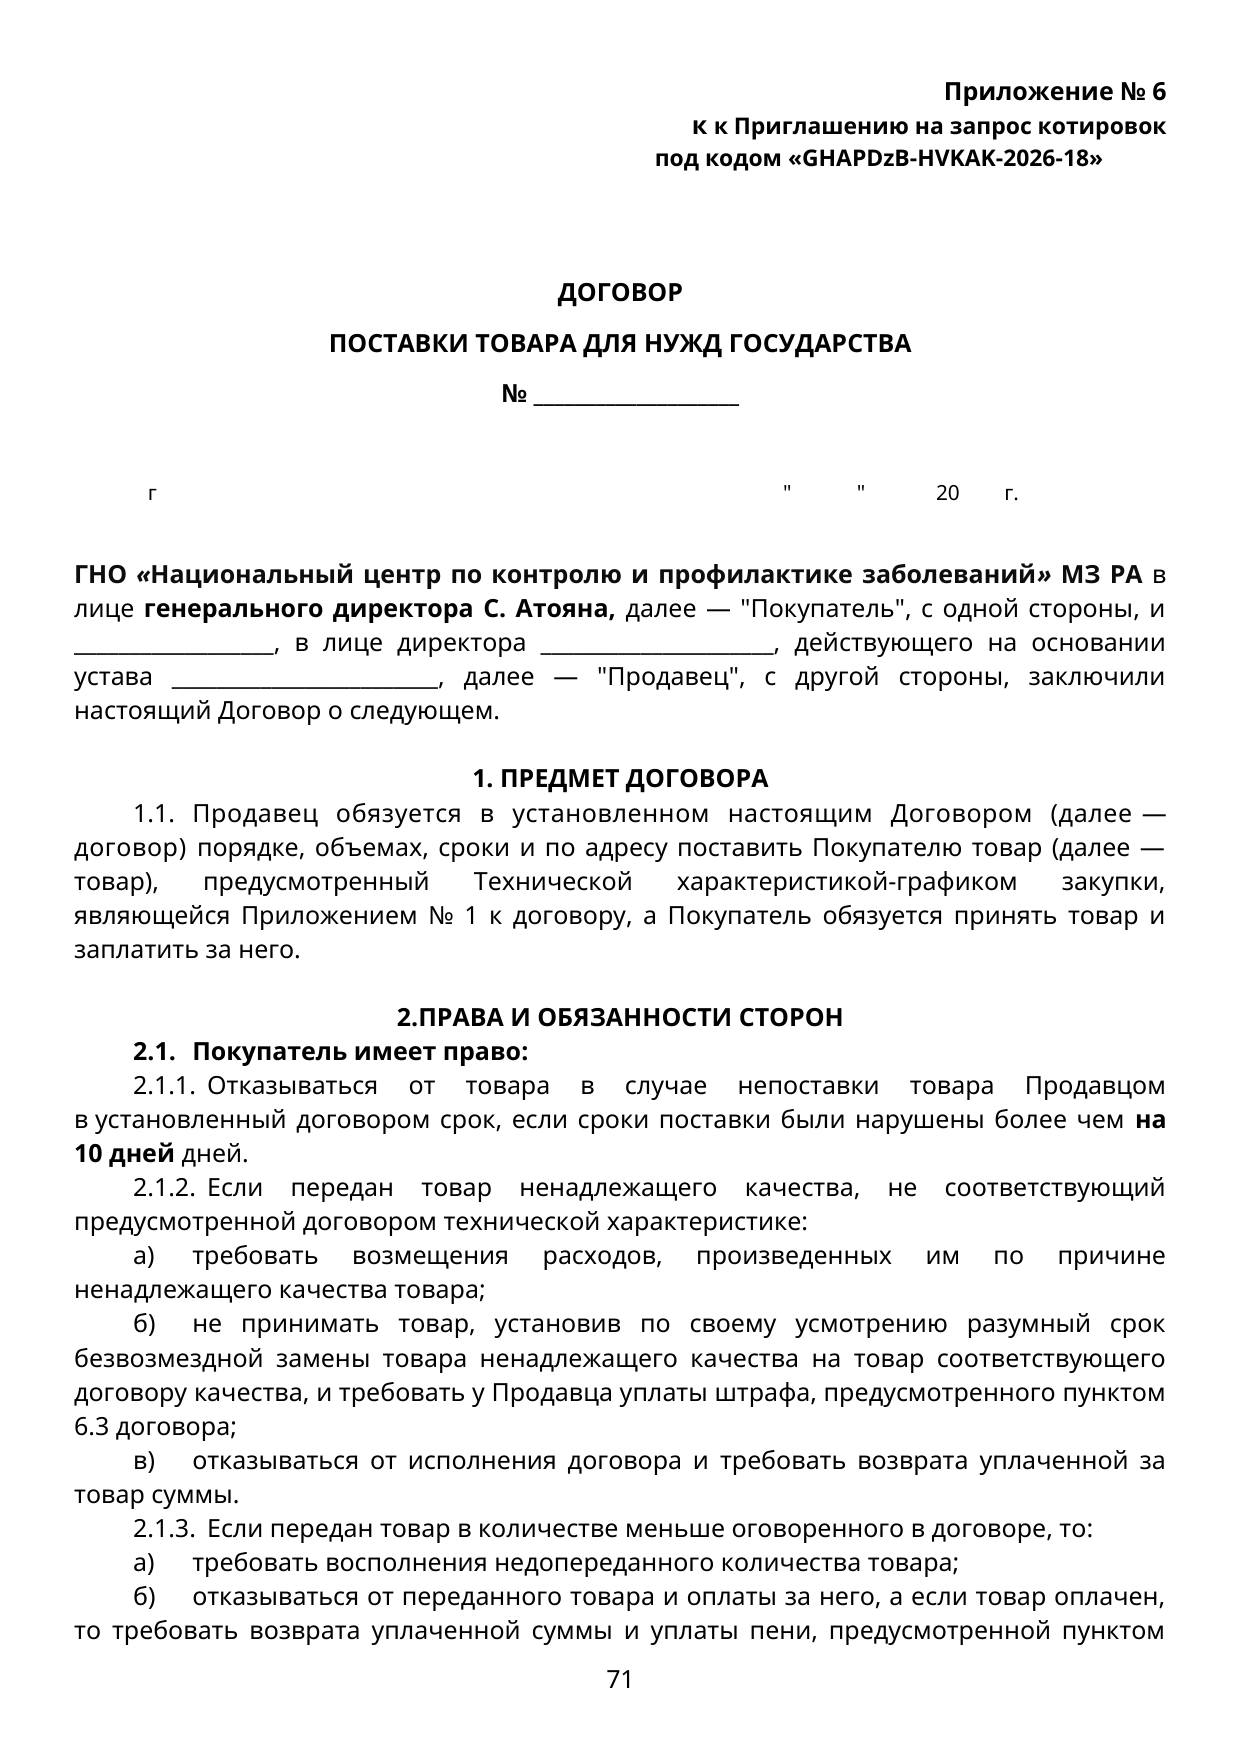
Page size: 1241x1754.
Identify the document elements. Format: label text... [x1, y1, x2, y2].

table_header " " 20 г. [546, 478, 1030, 523]
text 2.ПРАВА И ОБЯЗАННОСТИ СТОРОН [74, 999, 1167, 1034]
text 2.1.1. Отказываться от товара в случае непоставки товара Продавцом в установленный договором срок, если сроки поставки были нарушены более чем на 10 дней дней. [74, 1068, 1167, 1170]
text 1. ПРЕДМЕТ ДОГОВОРА [74, 761, 1167, 795]
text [74, 1579, 1167, 1647]
text под кодом «GHAPDzB-HVKAK-2026-18» [74, 142, 1167, 173]
table_header г [63, 478, 546, 523]
text ПОСТАВКИ ТОВАРА ДЛЯ НУЖД ГОСУДАРСТВА [59, 325, 1167, 359]
text ГНО «Национальный центр по контролю и профилактике заболеваний» МЗ РА в лице генерального директора С. Атояна, далее — "Покупатель", с одной стороны, и __________________, в лице директора _____________________, действующего на основании устава ________________________, далее — "Продавец", с другой стороны, заключили настоящий Договор о следующем. [74, 557, 1167, 727]
text а) требовать возмещения расходов, произведенных им по причине ненадлежащего качества товара; [74, 1238, 1167, 1306]
text Приложение № 6 [74, 74, 1167, 108]
text б) не принимать товар, установив по своему усмотрению разумный срок безвозмездной замены товара ненадлежащего качества на товар соответствующего договору качества, и требовать у Продавца уплаты штрафа, предусмотренного пунктом 6.3 договора; [74, 1306, 1167, 1442]
text к к Приглашению на запрос котировок [74, 108, 1167, 142]
text в) отказываться от исполнения договора и требовать возврата уплаченной за товар суммы. [74, 1442, 1167, 1511]
text ДОГОВОР [59, 275, 1167, 309]
text 1.1. Продавец обязуется в установленном настоящим Договором (далее — договор) порядке, объемах, сроки и по адресу поставить Покупателю товар (далее — товар), предусмотренный Технической характеристикой-графиком закупки, являющейся Приложением № 1 к договору, а Покупатель обязуется принять товар и заплатить за него. [74, 795, 1167, 966]
text а) требовать восполнения недопереданного количества товара; [74, 1544, 1167, 1579]
text 2.1.2. Если передан товар ненадлежащего качества, не соответствующий предусмотренной договором технической характеристике: [74, 1170, 1167, 1238]
text 2.1.3. Если передан товар в количестве меньше оговоренного в договоре, то: [74, 1511, 1167, 1544]
text 2.1. Покупатель имеет право: [74, 1034, 1167, 1068]
text № ____________________ [59, 376, 1167, 410]
